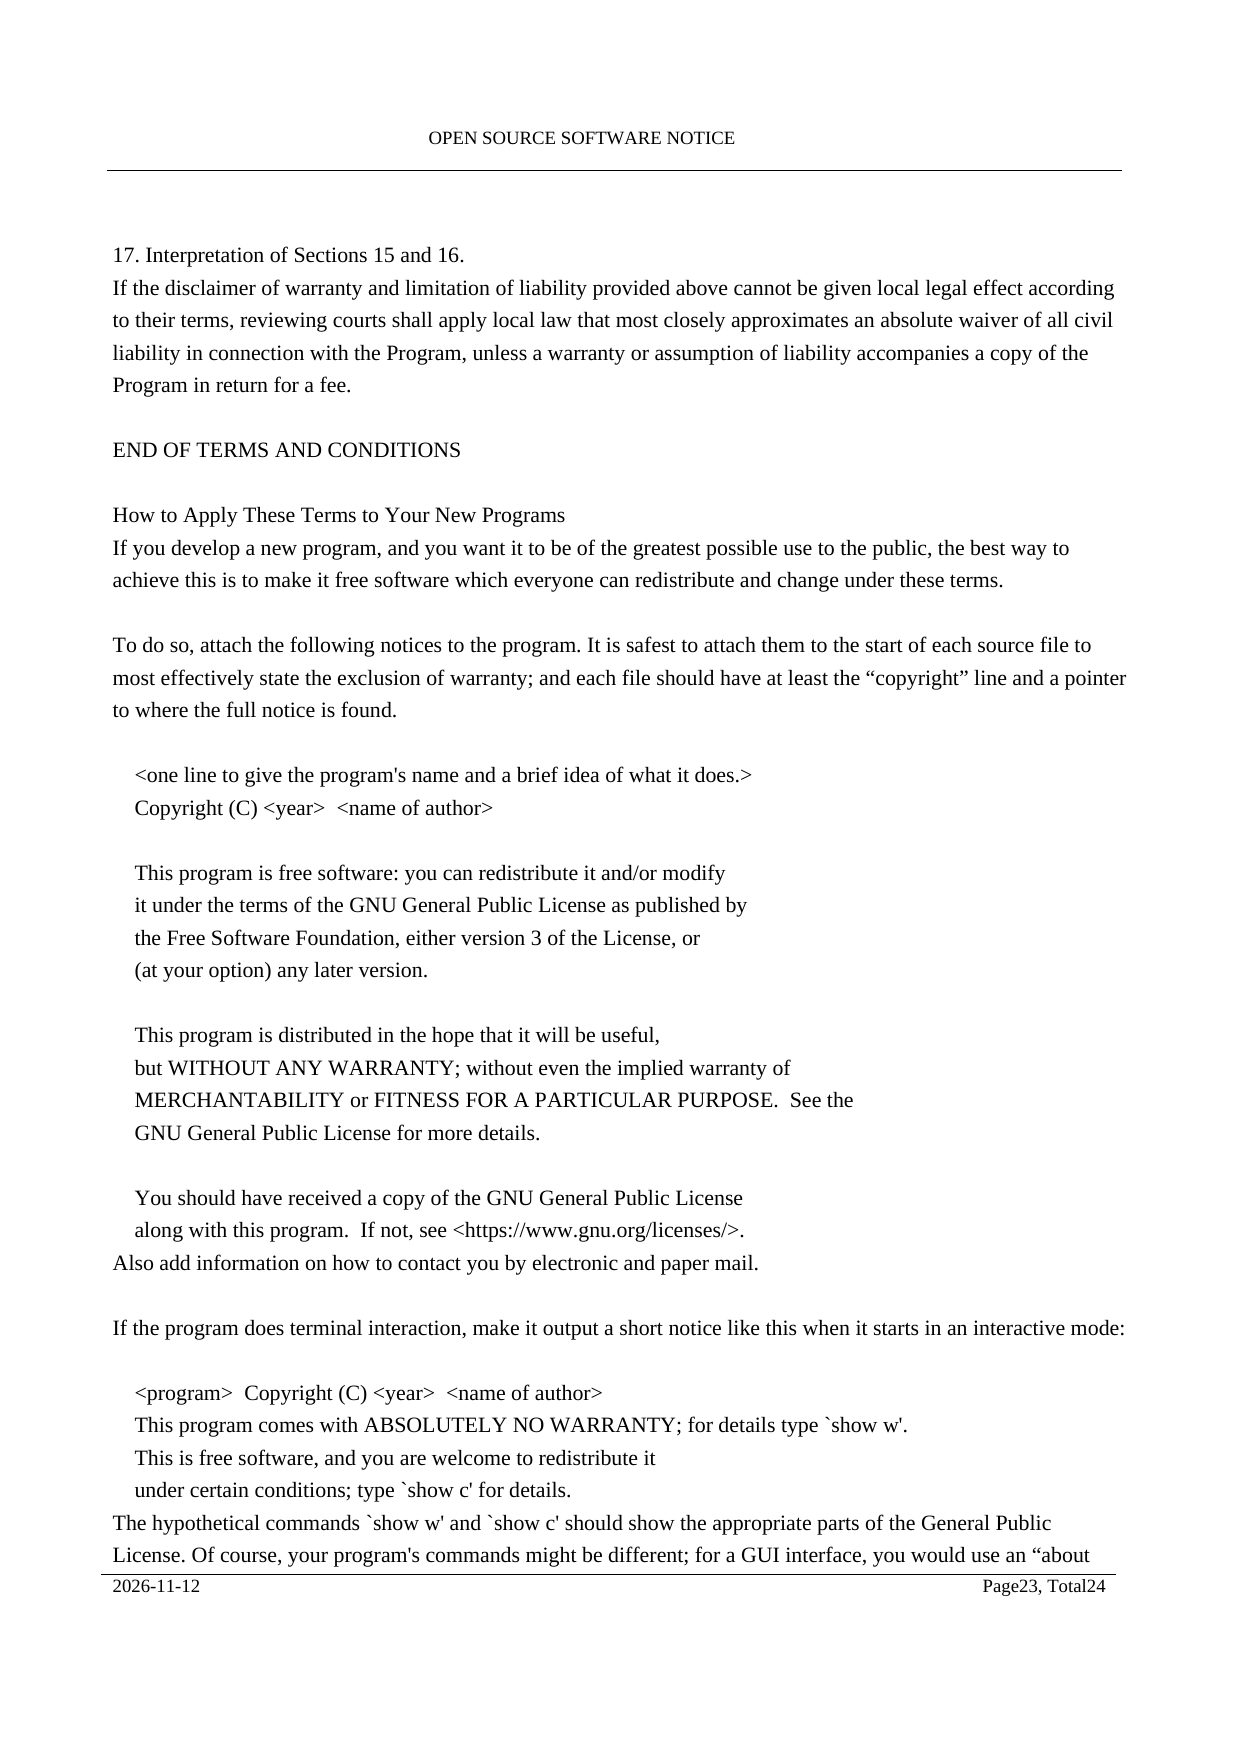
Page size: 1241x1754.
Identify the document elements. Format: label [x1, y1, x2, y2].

text [112, 206, 1128, 1571]
